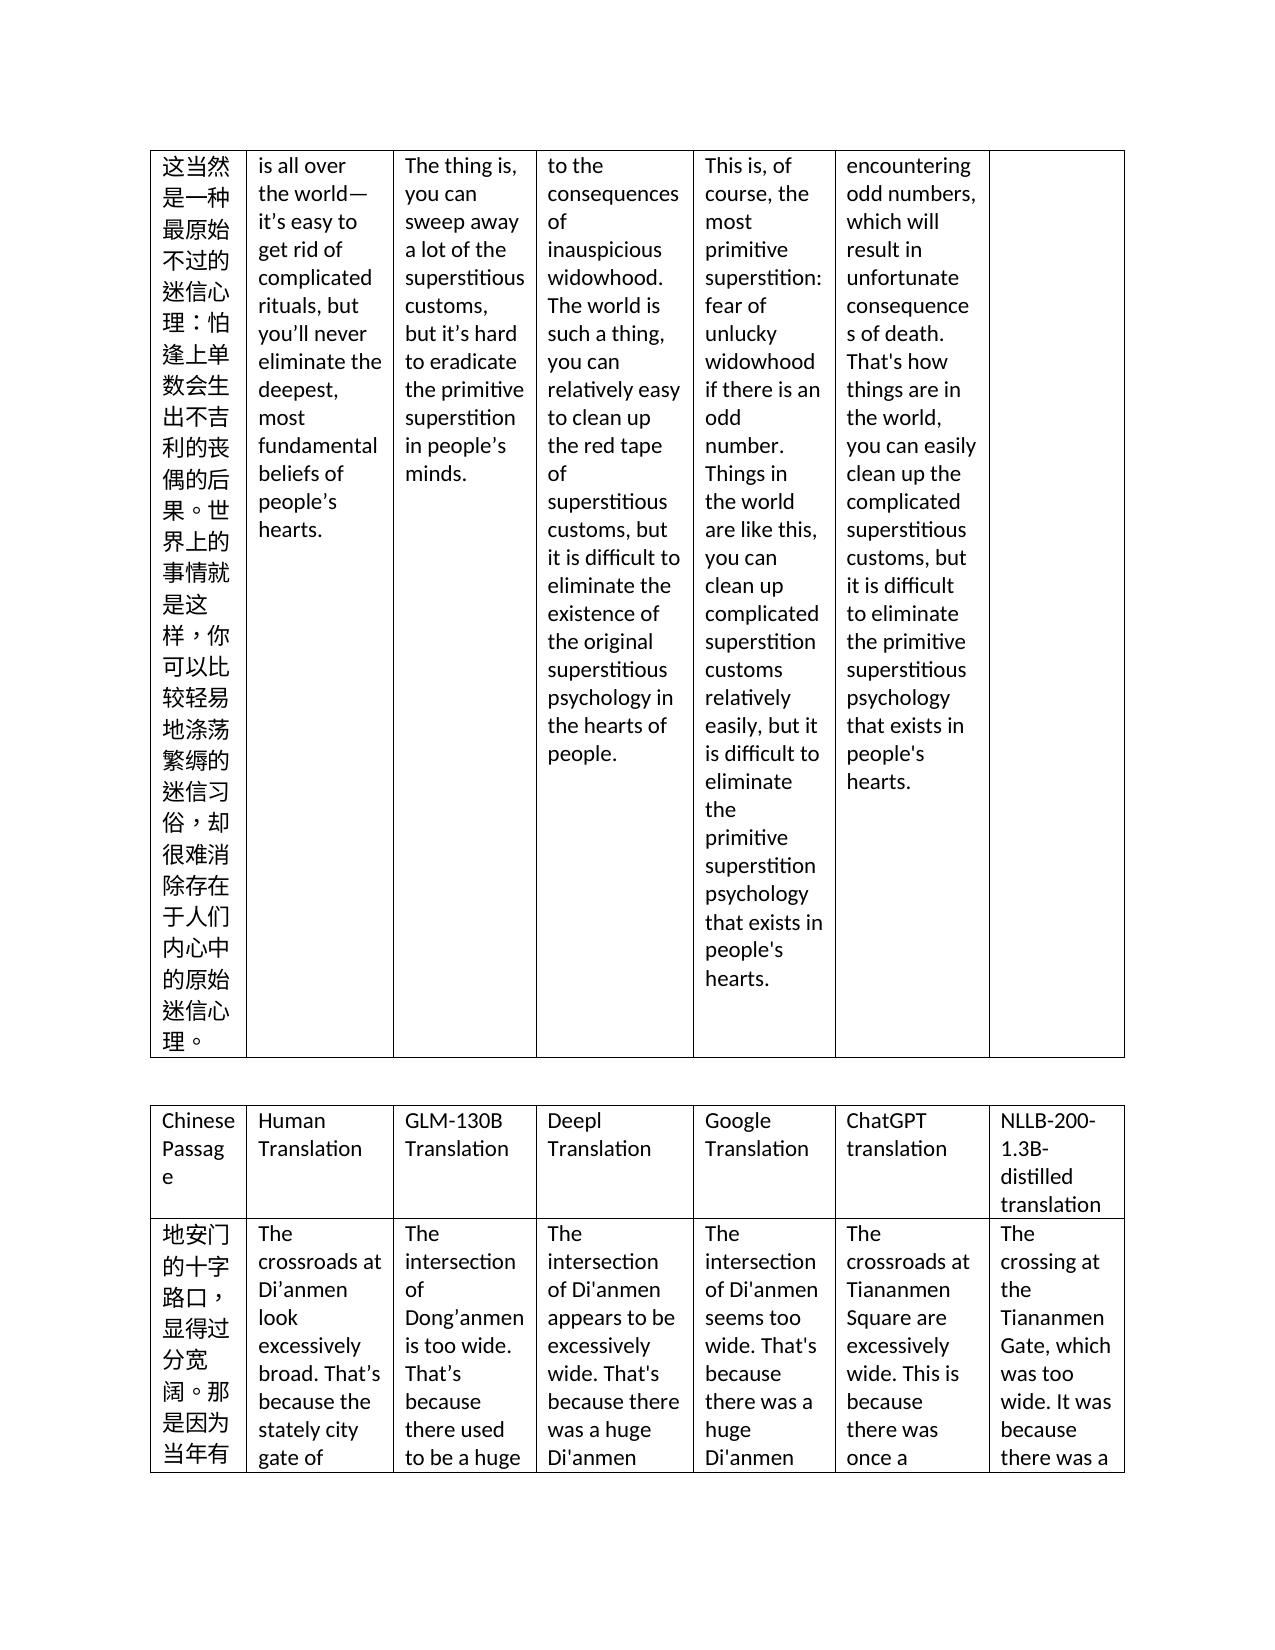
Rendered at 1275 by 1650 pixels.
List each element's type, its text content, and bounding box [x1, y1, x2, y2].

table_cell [151, 1219, 246, 1472]
table_header Google Translation [694, 1106, 835, 1218]
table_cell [836, 151, 989, 1057]
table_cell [151, 151, 246, 1057]
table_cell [394, 1219, 536, 1472]
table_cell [836, 1219, 989, 1472]
table_header Chinese Passage [151, 1106, 246, 1218]
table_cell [694, 151, 835, 1057]
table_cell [247, 151, 393, 1057]
table_header NLLB-200-1.3B-distilled translation [990, 1106, 1124, 1218]
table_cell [537, 1219, 693, 1472]
table_header ChatGPT translation [836, 1106, 989, 1218]
table_header GLM-130B Translation [394, 1106, 536, 1218]
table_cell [247, 1219, 393, 1472]
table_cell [694, 1219, 835, 1472]
table_header Human Translation [247, 1106, 393, 1218]
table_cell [990, 151, 1124, 1057]
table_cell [990, 1219, 1124, 1472]
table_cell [537, 151, 693, 1057]
table_header Deepl Translation [537, 1106, 693, 1218]
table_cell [394, 151, 536, 1057]
